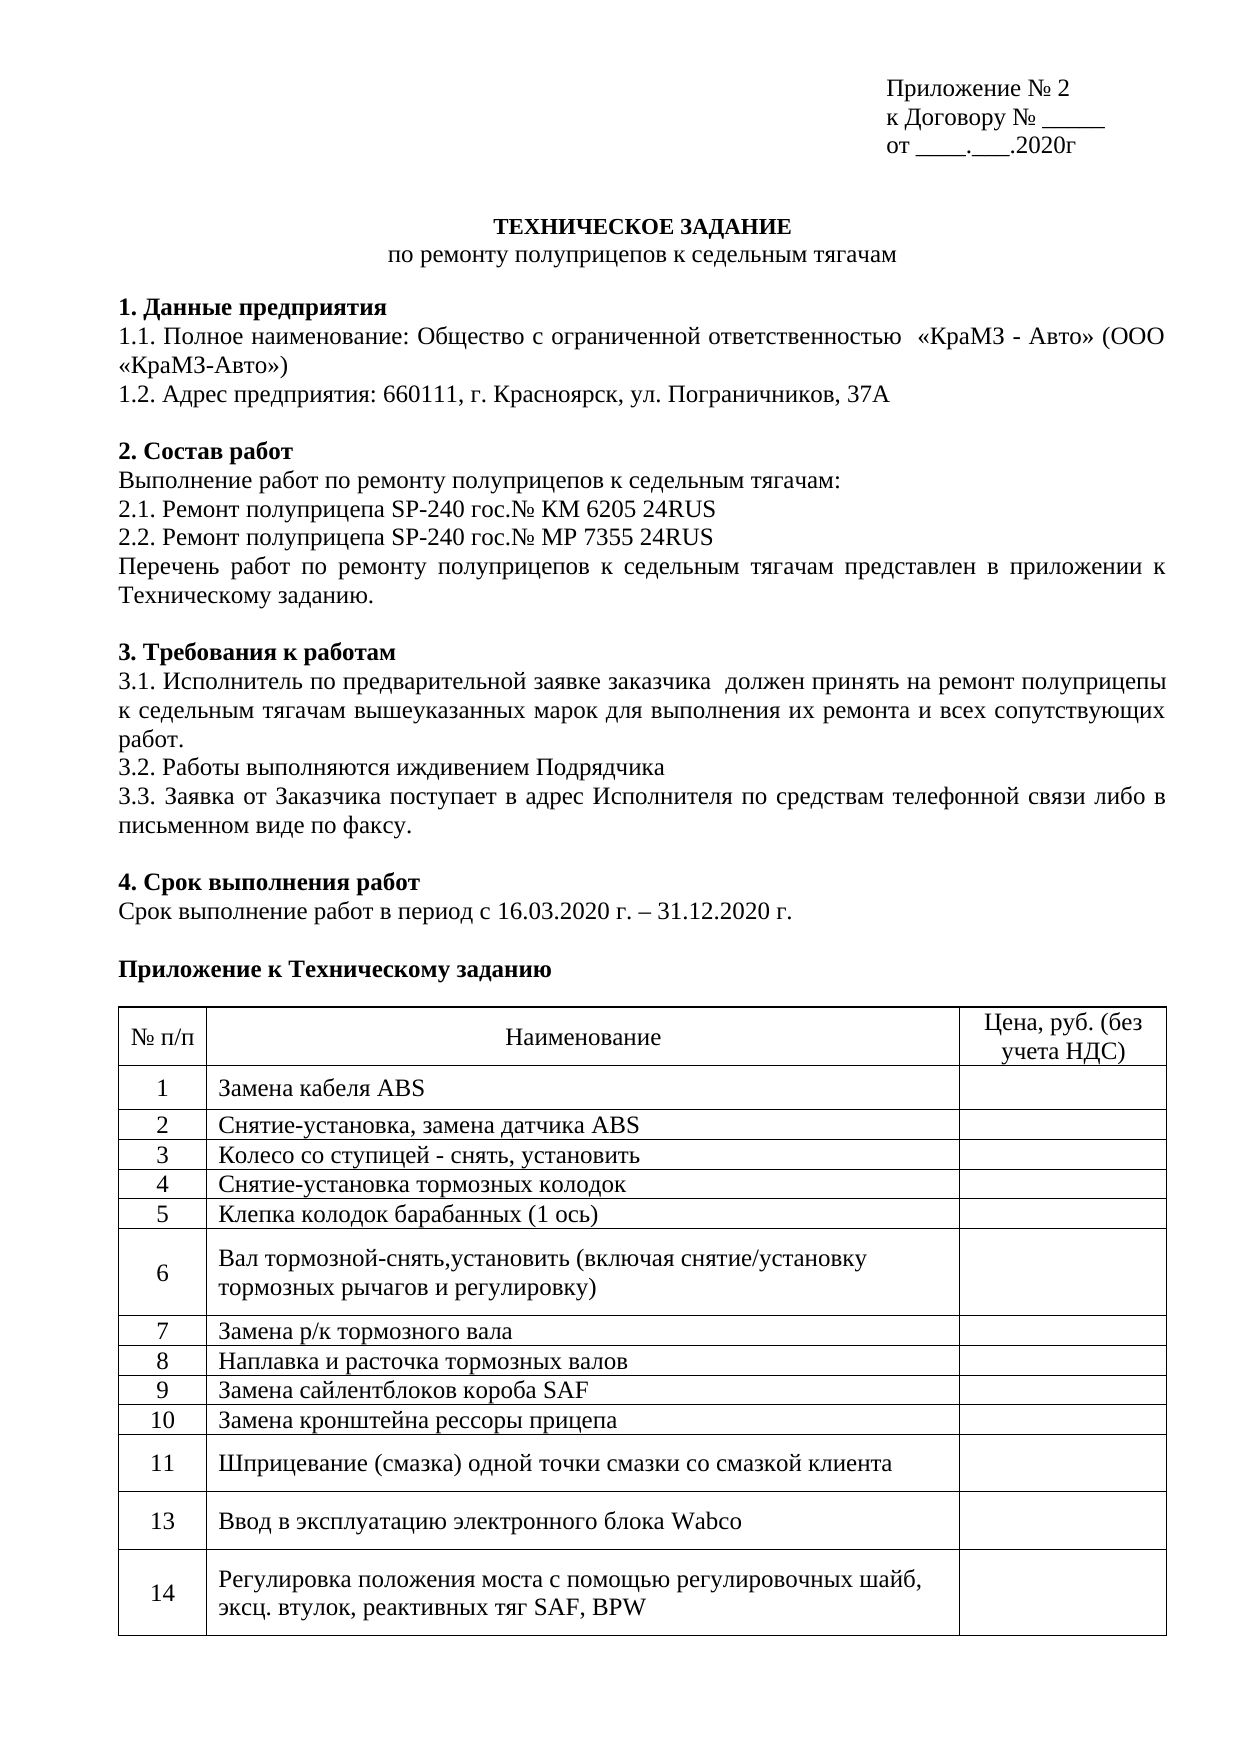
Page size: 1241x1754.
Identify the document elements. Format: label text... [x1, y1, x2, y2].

table_cell [960, 1199, 1166, 1228]
table_cell [960, 1435, 1166, 1491]
table_cell 2 [119, 1110, 206, 1139]
table_cell Шприцевание (смазка) одной точки смазки со смазкой клиента [207, 1435, 959, 1491]
table_cell 13 [119, 1492, 206, 1548]
table_header Цена, руб. (без учета НДС) [960, 1008, 1166, 1065]
text 3.2. Работы выполняются иждивением Подрядчика [118, 752, 1167, 781]
text 1.2. Адрес предприятия: 660111, г. Красноярск, ул. Пограничников, 37А [118, 379, 1167, 407]
table_cell [960, 1140, 1166, 1168]
text по ремонту полуприцепов к седельным тягачам [118, 239, 1167, 268]
text 3.3. Заявка от Заказчика поступает в адрес Исполнителя по средствам телефонной связи либо в письменном виде по факсу. [118, 781, 1167, 839]
table_cell 1 [119, 1066, 206, 1109]
table_cell 3 [119, 1140, 206, 1168]
text к Договору № _____ [118, 102, 1167, 131]
text Перечень работ по ремонту полуприцепов к седельным тягачам представлен в приложении к Техническому заданию. [118, 551, 1167, 609]
table_cell 5 [119, 1199, 206, 1228]
text Приложение № 2 [118, 73, 1167, 102]
table_cell [960, 1492, 1166, 1548]
table_cell Замена р/к тормозного вала [207, 1316, 959, 1345]
table_cell Снятие-установка тормозных колодок [207, 1170, 959, 1198]
text 3. Требования к работам [118, 637, 1167, 666]
table_cell Колесо со ступицей - снять, установить [207, 1140, 959, 1168]
text ТЕХНИЧЕСКОЕ ЗАДАНИЕ [118, 213, 1167, 239]
table_cell Регулировка положения моста с помощью регулировочных шайб, эксц. втулок, реактивных тяг SAF, BPW [207, 1550, 959, 1635]
table_cell Наплавка и расточка тормозных валов [207, 1346, 959, 1374]
table_cell Ввод в эксплуатацию электронного блока Wabco [207, 1492, 959, 1548]
table_cell [960, 1066, 1166, 1109]
table_cell [960, 1316, 1166, 1345]
text 2.1. Ремонт полуприцепа SP-240 гос.№ КМ 6205 24RUS [118, 494, 1167, 522]
text 2.2. Ремонт полуприцепа SP-240 гос.№ МР 7355 24RUS [118, 522, 1167, 551]
table_cell Замена кабеля ABS [207, 1066, 959, 1109]
table_cell [960, 1550, 1166, 1635]
text Выполнение работ по ремонту полуприцепов к седельным тягачам: [118, 465, 1167, 494]
table_cell [960, 1376, 1166, 1404]
table_header Наименование [207, 1008, 959, 1065]
table_cell 10 [119, 1405, 206, 1434]
text Приложение к Техническому заданию [118, 954, 1167, 982]
table_cell [960, 1229, 1166, 1315]
table_cell 11 [119, 1435, 206, 1491]
table_cell [960, 1405, 1166, 1434]
table_cell 6 [119, 1229, 206, 1315]
text 3.1. Исполнитель по предварительной заявке заказчика должен принять на ремонт полуприцепы к седельным тягачам вышеуказанных марок для выполнения их ремонта и всех сопутствующих работ. [118, 666, 1167, 752]
table_cell 4 [119, 1170, 206, 1198]
table_cell Замена кронштейна рессоры прицепа [207, 1405, 959, 1434]
table_cell [960, 1110, 1166, 1139]
table_cell 7 [119, 1316, 206, 1345]
table_cell Снятие-установка, замена датчика ABS [207, 1110, 959, 1139]
table_cell Клепка колодок барабанных (1 ось) [207, 1199, 959, 1228]
table_cell 8 [119, 1346, 206, 1374]
table_cell 14 [119, 1550, 206, 1635]
text Срок выполнение работ в период с 16.03.2020 г. – 31.12.2020 г. [118, 896, 1167, 925]
text 2. Состав работ [118, 436, 1167, 465]
table_cell [960, 1170, 1166, 1198]
table_cell Вал тормозной-снять,установить (включая снятие/установку тормозных рычагов и регулировку) [207, 1229, 959, 1315]
text 1. Данные предприятия [118, 292, 1167, 321]
table_header № п/п [119, 1008, 206, 1065]
table_cell Замена сайлентблоков короба SAF [207, 1376, 959, 1404]
table_cell [960, 1346, 1166, 1374]
text 4. Срок выполнения работ [118, 867, 1167, 896]
table_cell 9 [119, 1376, 206, 1404]
text от ____.___.2020г [118, 131, 1167, 159]
text 1.1. Полное наименование: Общество с ограниченной ответственностью «КраМЗ - Авто» (ООО «КраМЗ-Авто») [118, 321, 1167, 379]
